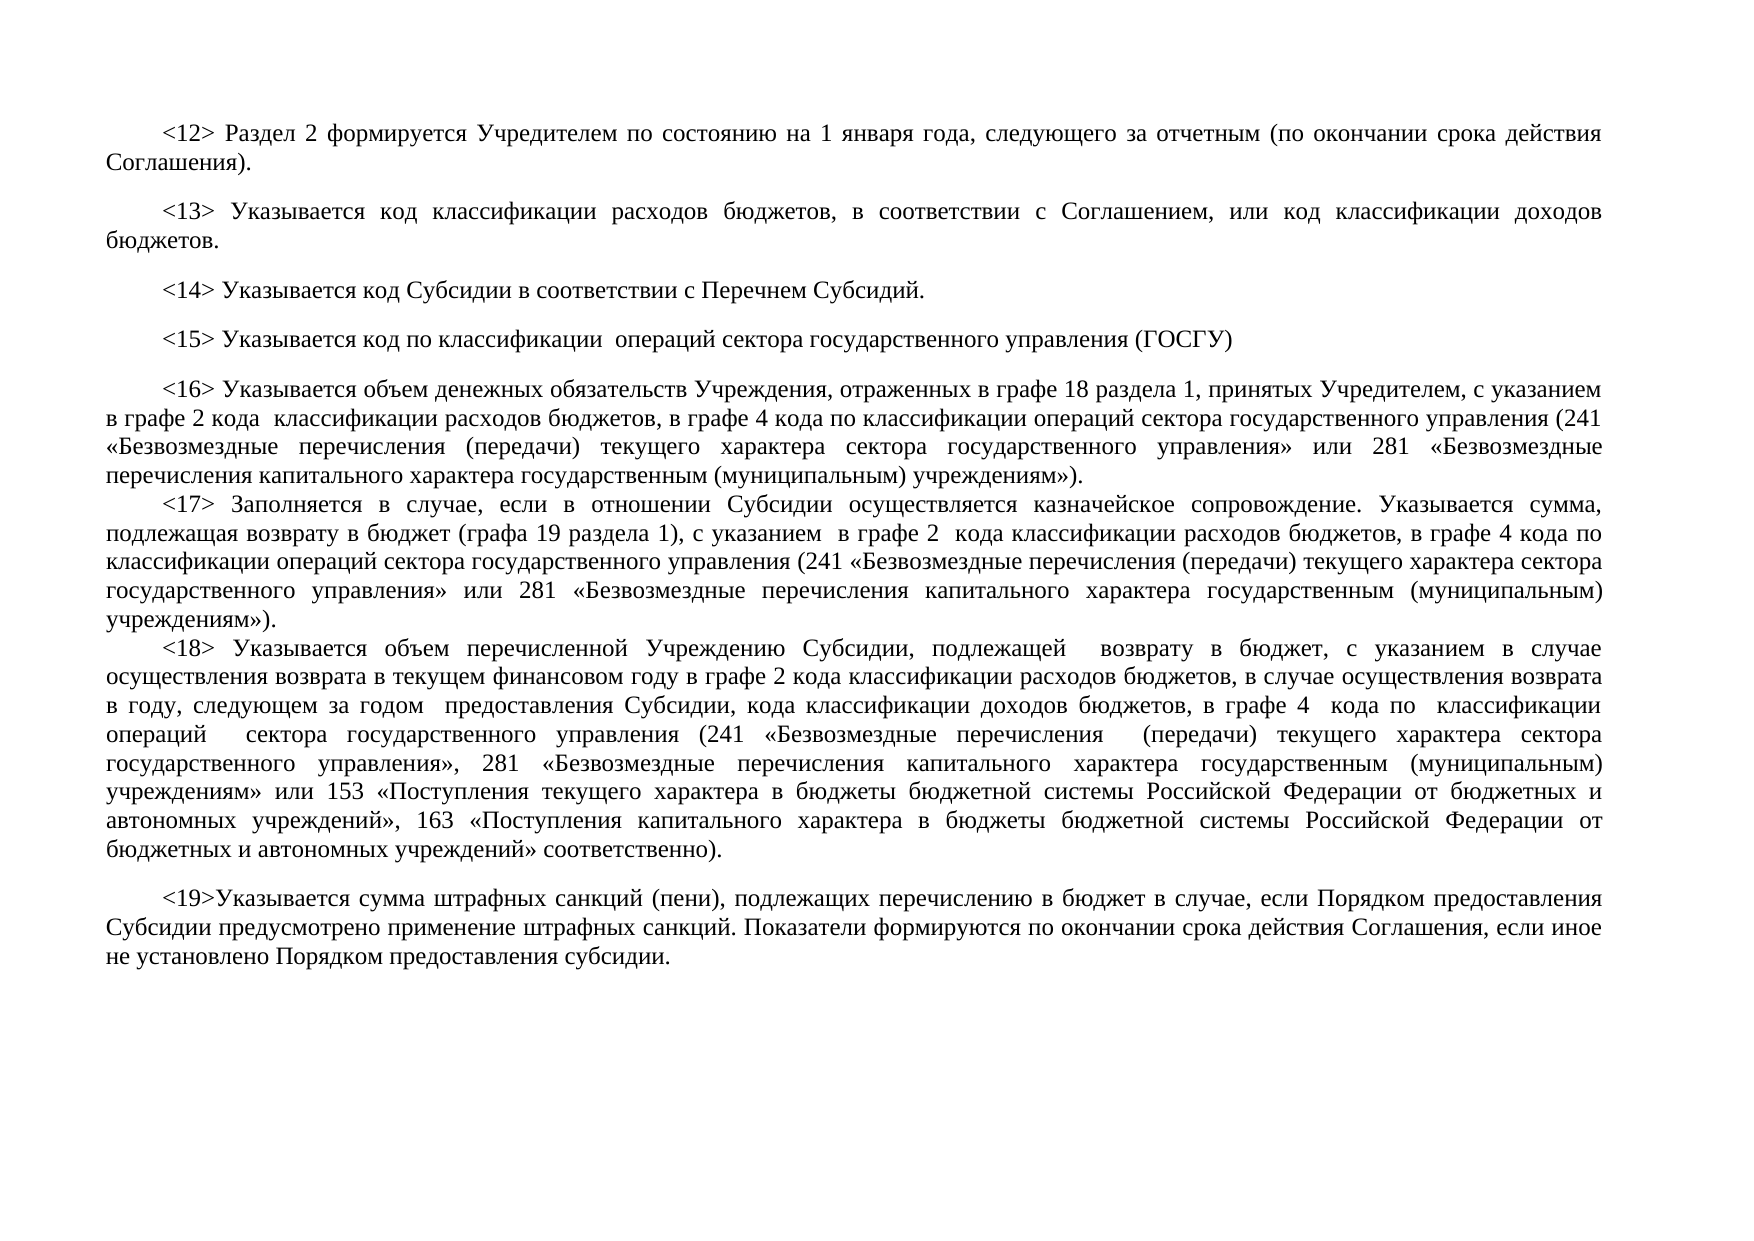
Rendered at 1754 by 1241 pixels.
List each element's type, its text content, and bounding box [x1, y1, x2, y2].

text <16> Указывается объем денежных обязательств Учреждения, отраженных в графе 18 раздела 1, принятых Учредителем, с указанием в графе 2 кода классификации расходов бюджетов, в графе 4 кода по классификации операций сектора государственного управления (241 «Безвозмездные перечисления (передачи) текущего характера сектора государственного управления» или 281 «Безвозмездные перечисления капитального характера государственным (муниципальным) учреждениям»). [106, 374, 1604, 489]
text <15> Указывается код по классификации операций сектора государственного управления (ГОСГУ) [106, 324, 1604, 353]
text <12> Раздел 2 формируется Учредителем по состоянию на 1 января года, следующего за отчетным (по окончании срока действия Соглашения). [106, 118, 1604, 176]
text <13> Указывается код классификации расходов бюджетов, в соответствии с Соглашением, или код классификации доходов бюджетов. [106, 196, 1604, 254]
text <18> Указывается объем перечисленной Учреждению Субсидии, подлежащей возврату в бюджет, с указанием в случае осуществления возврата в текущем финансовом году в графе 2 кода классификации расходов бюджетов, в случае осуществления возврата в году, следующем за годом предоставления Субсидии, кода классификации доходов бюджетов, в графе 4 кода по классификации операций сектора государственного управления (241 «Безвозмездные перечисления (передачи) текущего характера сектора государственного управления», 281 «Безвозмездные перечисления капитального характера государственным (муниципальным) учреждениям» или 153 «Поступления текущего характера в бюджеты бюджетной системы Российской Федерации от бюджетных и автономных учреждений», 163 «Поступления капитального характера в бюджеты бюджетной системы Российской Федерации от бюджетных и автономных учреждений» соответственно). [106, 633, 1604, 863]
text <14> Указывается код Субсидии в соответствии с Перечнем Субсидий. [106, 275, 1604, 303]
text <17> Заполняется в случае, если в отношении Субсидии осуществляется казначейское сопровождение. Указывается сумма, подлежащая возврату в бюджет (графа 19 раздела 1), с указанием в графе 2 кода классификации расходов бюджетов, в графе 4 кода по классификации операций сектора государственного управления (241 «Безвозмездные перечисления (передачи) текущего характера сектора государственного управления» или 281 «Безвозмездные перечисления капитального характера государственным (муниципальным) учреждениям»). [106, 489, 1604, 633]
text <19>Указывается сумма штрафных санкций (пени), подлежащих перечислению в бюджет в случае, если Порядком предоставления Субсидии предусмотрено применение штрафных санкций. Показатели формируются по окончании срока действия Соглашения, если иное не установлено Порядком предоставления субсидии. [106, 883, 1604, 970]
